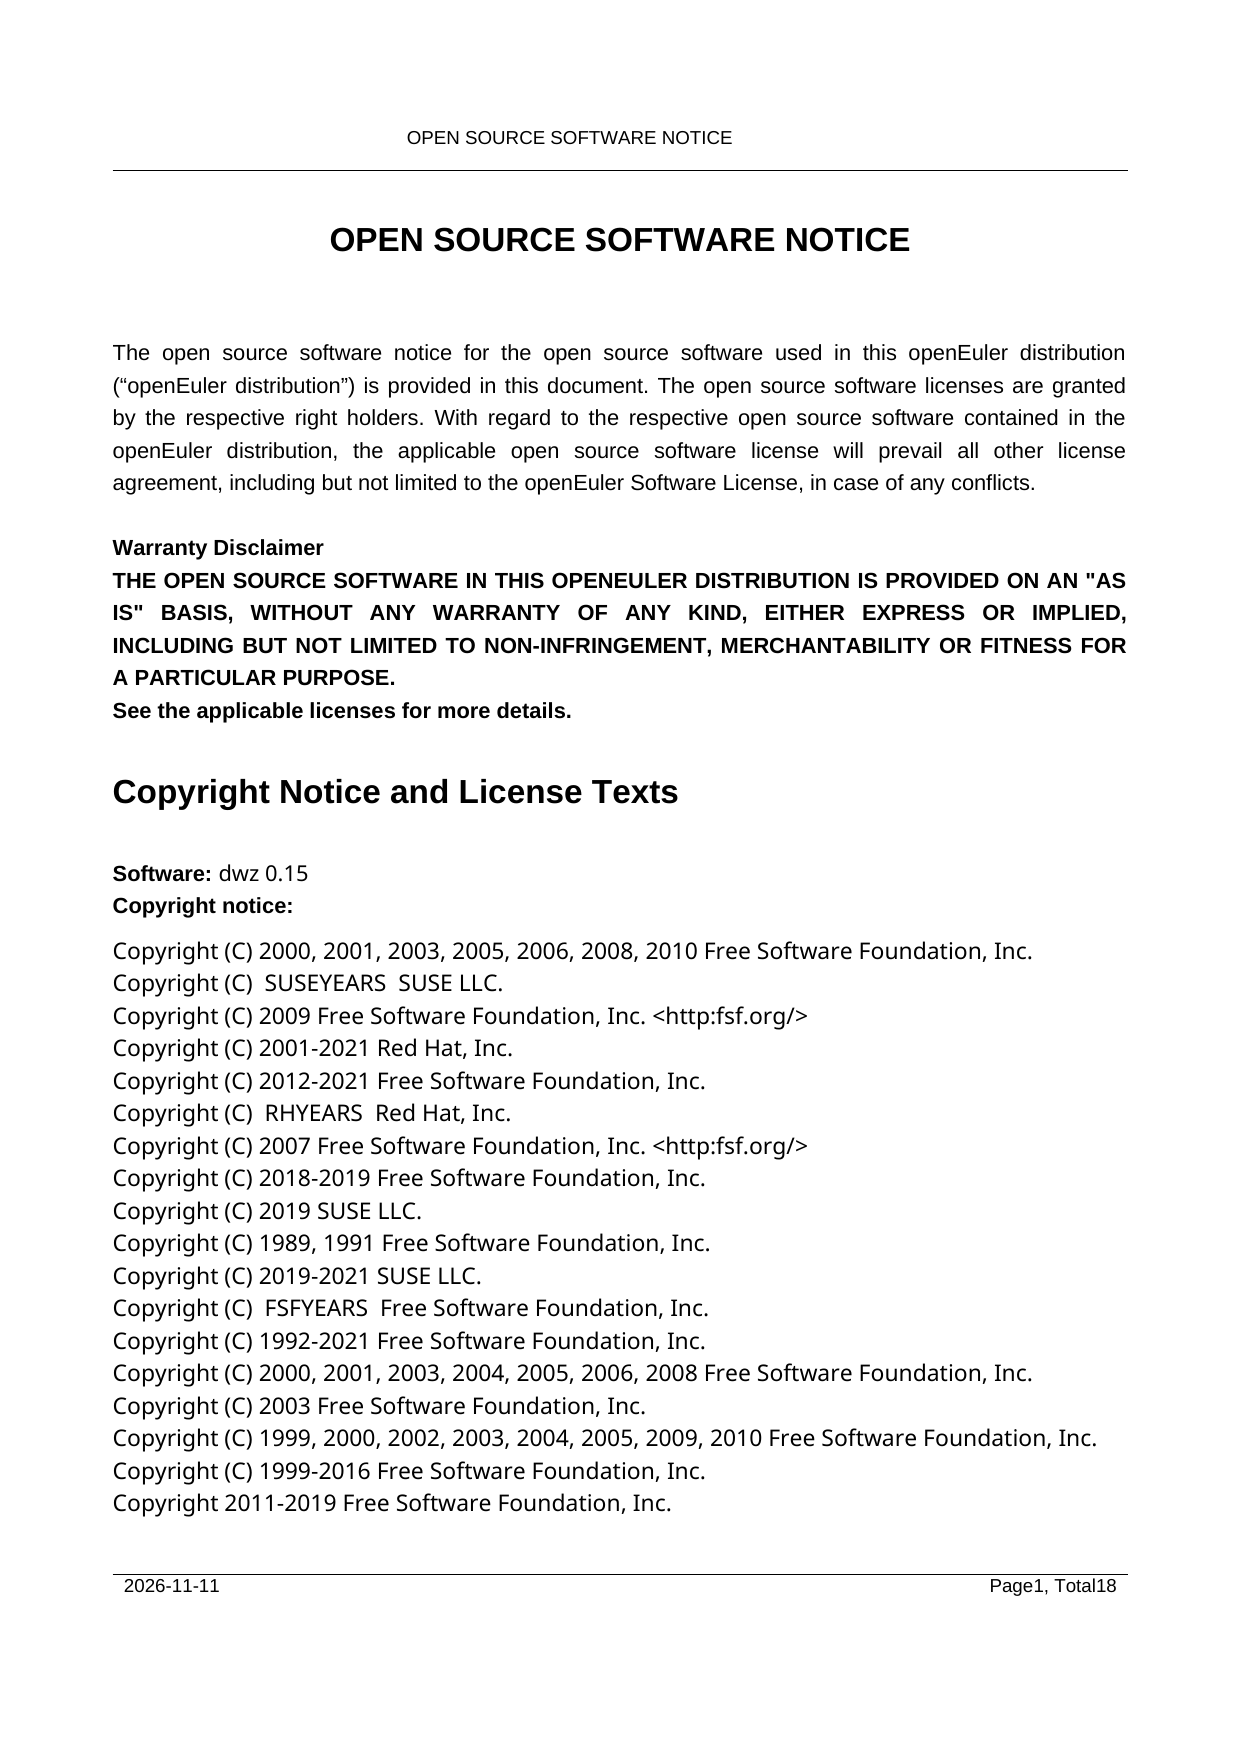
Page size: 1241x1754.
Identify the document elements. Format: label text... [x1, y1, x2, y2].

text OPEN SOURCE SOFTWARE NOTICE [112, 206, 1128, 271]
text THE OPEN SOURCE SOFTWARE IN THIS OPENEULER DISTRIBUTION IS PROVIDED ON AN "AS IS" BASIS, WITHOUT ANY WARRANTY OF ANY KIND, EITHER EXPRESS OR IMPLIED, INCLUDING BUT NOT LIMITED TO NON-INFRINGEMENT, MERCHANTABILITY OR FITNESS FOR A PARTICULAR PURPOSE. See the applicable licenses for more details. [112, 564, 1128, 726]
text Copyright (C) 2000, 2001, 2003, 2005, 2006, 2008, 2010 Free Software Foundation, Inc. Copyright (C) SUSEYEARS SUSE LLC. Copyright (C) 2009 Free Software Foundation, Inc. <http:fsf.org/> Copyright (C) 2001-2021 Red Hat, Inc. Copyright (C) 2012-2021 Free Software Foundation, Inc. Copyright (C) RHYEARS Red Hat, Inc. Copyright (C) 2007 Free Software Foundation, Inc. <http:fsf.org/> Copyright (C) 2018-2019 Free Software Foundation, Inc. Copyright (C) 2019 SUSE LLC. Copyright (C) 1989, 1991 Free Software Foundation, Inc. Copyright (C) 2019-2021 SUSE LLC. Copyright (C) FSFYEARS Free Software Foundation, Inc. Copyright (C) 1992-2021 Free Software Foundation, Inc. Copyright (C) 2000, 2001, 2003, 2004, 2005, 2006, 2008 Free Software Foundation, Inc. Copyright (C) 2003 Free Software Foundation, Inc. Copyright (C) 1999, 2000, 2002, 2003, 2004, 2005, 2009, 2010 Free Software Foundation, Inc. Copyright (C) 1999-2016 Free Software Foundation, Inc. Copyright 2011-2019 Free Software Foundation, Inc. [112, 934, 1128, 1551]
title Software: dwz 0.15 [112, 856, 1128, 889]
text Copyright notice: [112, 889, 1128, 921]
text The open source software notice for the open source software used in this openEuler distribution (“openEuler distribution”) is provided in this document. The open source software licenses are granted by the respective right holders. With regard to the respective open source software contained in the openEuler distribution, the applicable open source software license will prevail all other license agreement, including but not limited to the openEuler Software License, in case of any conflicts. [112, 336, 1128, 499]
text Warranty Disclaimer [112, 531, 1128, 564]
text Copyright Notice and License Texts [112, 759, 1128, 824]
